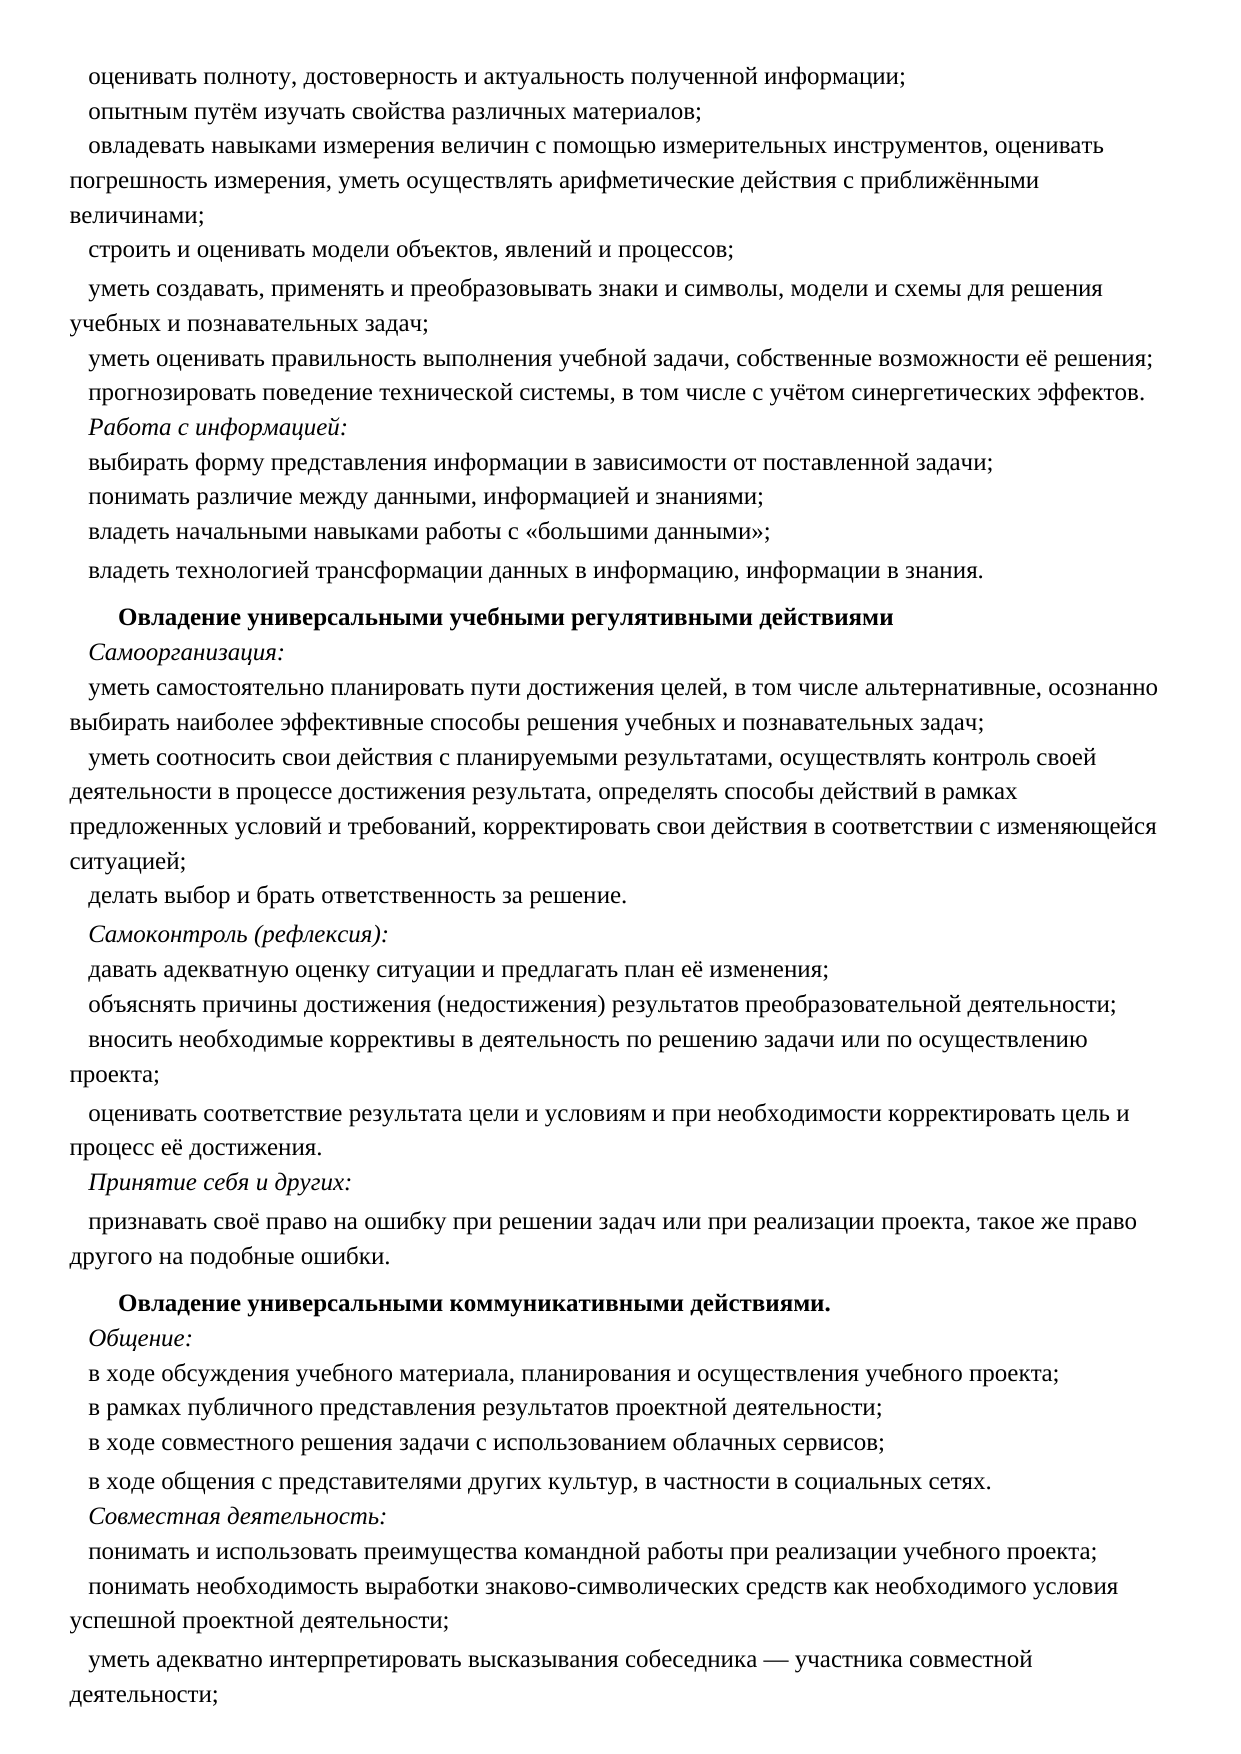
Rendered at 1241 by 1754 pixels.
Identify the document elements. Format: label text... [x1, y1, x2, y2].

text владеть начальными навыками работы с «большими данными»; [88, 516, 1184, 545]
text овладевать навыками измерения величин с помощью измерительных инструментов, оценивать погрешность измерения, уметь осуществлять арифметические действия с приближёнными величинами; [69, 130, 1107, 228]
text делать выбор и брать ответственность за решение. [88, 880, 1184, 909]
text Самоконтроль (рефлексия): [88, 919, 1184, 948]
text в ходе обсуждения учебного материала, планирования и осуществления учебного проекта; в рамках публичного представления результатов проектной деятельности; [88, 1358, 1063, 1421]
text проекта; [69, 1059, 1184, 1087]
subtitle Овладение универсальными коммуникативными действиями. [88, 1288, 1184, 1316]
text уметь соотносить свои действия с планируемыми результатами, осуществлять контроль своей деятельности в процессе достижения результата, определять способы действий в рамках предложенных условий и требований, корректировать свои действия в соответствии с изменяющейся ситуацией; [69, 742, 1160, 874]
text строить и оценивать модели объектов, явлений и процессов; [88, 234, 1184, 263]
text успешной проектной деятельности; [69, 1606, 1184, 1634]
text Принятие себя и других: [88, 1167, 1184, 1196]
text давать адекватную оценку ситуации и предлагать план её изменения; [88, 954, 1184, 983]
text понимать и использовать преимущества командной работы при реализации учебного проекта; понимать необходимость выработки знаково-символических средств как необходимого условия [88, 1536, 1184, 1599]
text оценивать полноту, достоверность и актуальность полученной информации; опытным путём изучать свойства различных материалов; [88, 61, 909, 124]
text выбирать форму представления информации в зависимости от поставленной задачи; понимать различие между данными, информацией и знаниями; [88, 447, 997, 510]
subtitle Овладение универсальными учебными регулятивными действиями [88, 602, 1184, 631]
text оценивать соответствие результата цели и условиям и при необходимости корректировать цель и процесс её достижения. [69, 1098, 1133, 1161]
text в ходе общения с представителями других культур, в частности в социальных сетях. [88, 1466, 1184, 1495]
text уметь самостоятельно планировать пути достижения целей, в том числе альтернативные, осознанно выбирать наиболее эффективные способы решения учебных и познавательных задач; [69, 672, 1161, 736]
text Общение: [88, 1323, 1184, 1351]
text Совместная деятельность: [88, 1501, 1184, 1530]
text уметь оценивать правильность выполнения учебной задачи, собственные возможности её решения; прогнозировать поведение технической системы, в том числе с учётом синергетических эффектов. Работа с информацией: [88, 343, 1156, 441]
text владеть технологией трансформации данных в информацию, информации в знания. [88, 555, 1184, 583]
text уметь создавать, применять и преобразовывать знаки и символы, модели и схемы для решения учебных и познавательных задач; [69, 273, 1184, 337]
text объяснять причины достижения (недостижения) результатов преобразовательной деятельности; вносить необходимые коррективы в деятельность по решению задачи или по осуществлению [88, 989, 1184, 1053]
text уметь адекватно интерпретировать высказывания собеседника — участника совместной деятельности; [69, 1644, 1036, 1708]
text в ходе совместного решения задачи с использованием облачных сервисов; [88, 1427, 1184, 1456]
text Самоорганизация: [88, 637, 1184, 666]
text признавать своё право на ошибку при решении задач или при реализации проекта, такое же право другого на подобные ошибки. [69, 1206, 1140, 1269]
